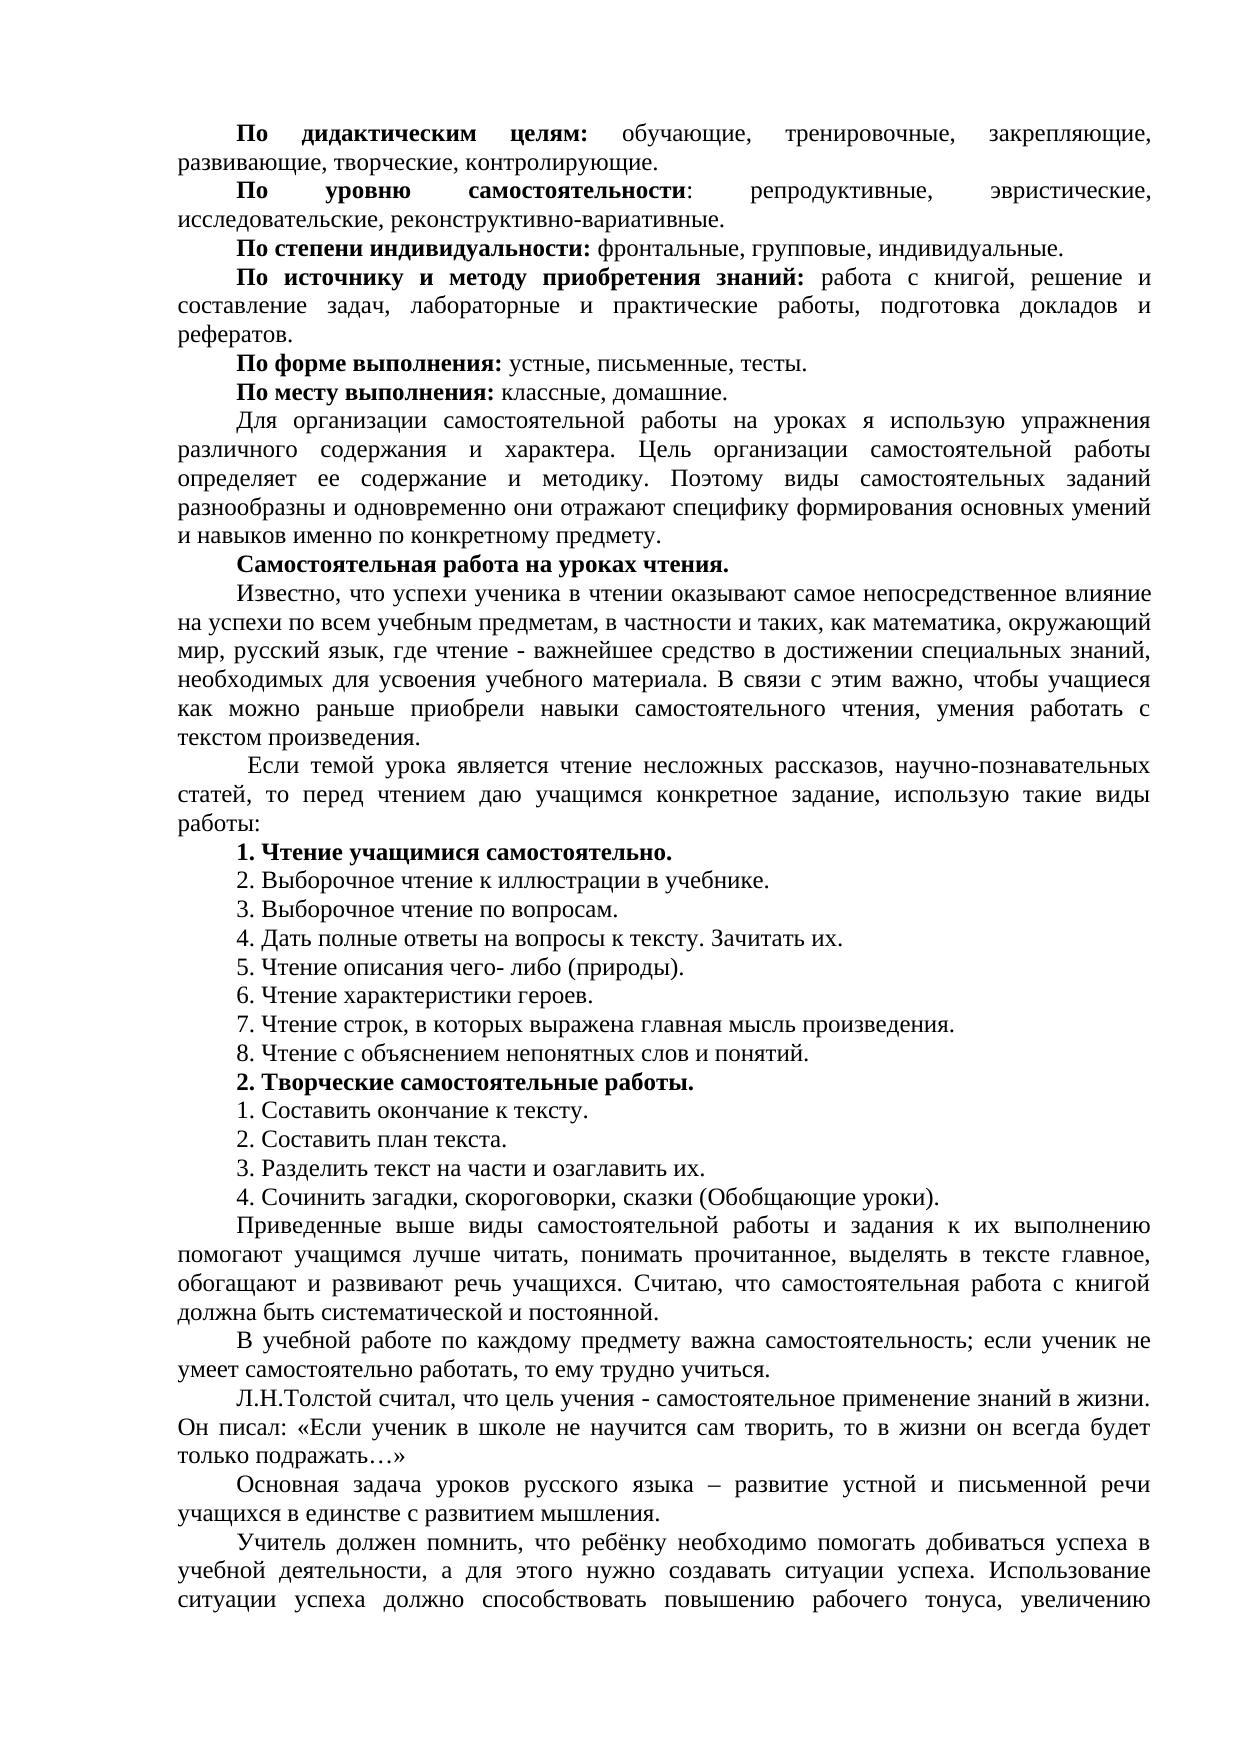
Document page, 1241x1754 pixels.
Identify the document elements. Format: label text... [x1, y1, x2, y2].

text 1. Чтение учащимися самостоятельно. [177, 837, 1152, 866]
text 3. Разделить текст на части и озаглавить их. [177, 1153, 1152, 1182]
text 2. Составить план текста. [177, 1124, 1152, 1153]
text В учебной работе по каждому предмету важна самостоятельность; если ученик не умеет самостоятельно работать, то ему трудно учиться. [177, 1326, 1152, 1383]
text Л.Н.Толстой считал, что цель учения - самостоятельное применение знаний в жизни. Он писал: «Если ученик в школе не научится сам творить, то в жизни он всегда будет только подражать…» [177, 1383, 1152, 1469]
text По источнику и методу приобретения знаний: работа с книгой, решение и составление задач, лабораторные и практические работы, подготовка докладов и рефератов. [177, 262, 1152, 348]
text По степени индивидуальности: фронтальные, групповые, индивидуальные. [177, 233, 1152, 262]
text 6. Чтение характеристики героев. [177, 981, 1152, 1009]
text По форме выполнения: устные, письменные, тесты. [177, 348, 1152, 377]
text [177, 1527, 1152, 1613]
text По дидактическим целям: обучающие, тренировочные, закрепляющие, развивающие, творческие, контролирующие. [177, 118, 1152, 176]
text Если темой урока является чтение несложных рассказов, научно-познавательных статей, то перед чтением даю учащимся конкретное задание, использую такие виды работы: [177, 751, 1152, 837]
text Известно, что успехи ученика в чтении оказывают самое непосредственное влияние на успехи по всем учебным предметам, в частности и таких, как математика, окружающий мир, русский язык, где чтение - важнейшее средство в достижении специальных знаний, необходимых для усвоения учебного материала. В связи с этим важно, чтобы учащиеся как можно раньше приобрели навыки самостоятельного чтения, умения работать с текстом произведения. [177, 578, 1152, 751]
text Приведенные выше виды самостоятельной работы и задания к их выполнению помогают учащимся лучше читать, понимать прочитанное, выделять в тексте главное, обогащают и развивают речь учащихся. Считаю, что самостоятельная работа с книгой должна быть систематической и постоянной. [177, 1211, 1152, 1326]
text 4. Дать полные ответы на вопросы к тексту. Зачитать их. [177, 923, 1152, 952]
text 4. Сочинить загадки, скороговорки, сказки (Обобщающие уроки). [177, 1182, 1152, 1211]
text 5. Чтение описания чего- либо (природы). [177, 952, 1152, 981]
text Основная задача уроков русского языка – развитие устной и письменной речи учащихся в единстве с развитием мышления. [177, 1469, 1152, 1527]
text По месту выполнения: классные, домашние. [177, 377, 1152, 406]
text 3. Выборочное чтение по вопросам. [177, 894, 1152, 923]
text 8. Чтение с объяснением непонятных слов и понятий. [177, 1038, 1152, 1067]
text 2. Творческие самостоятельные работы. [177, 1067, 1152, 1096]
text 2. Выборочное чтение к иллюстрации в учебнике. [177, 866, 1152, 894]
text По уровню самостоятельности: репродуктивные, эвристические, исследовательские, реконструктивно-вариативные. [177, 176, 1152, 233]
text Самостоятельная работа на уроках чтения. [177, 549, 1152, 578]
text 1. Составить окончание к тексту. [177, 1096, 1152, 1124]
text Для организации самостоятельной работы на уроках я использую упражнения различного содержания и характера. Цель организации самостоятельной работы определяет ее содержание и методику. Поэтому виды самостоятельных заданий разнообразны и одновременно они отражают специфику формирования основных умений и навыков именно по конкретному предмету. [177, 406, 1152, 549]
text 7. Чтение строк, в которых выражена главная мысль произведения. [177, 1009, 1152, 1038]
